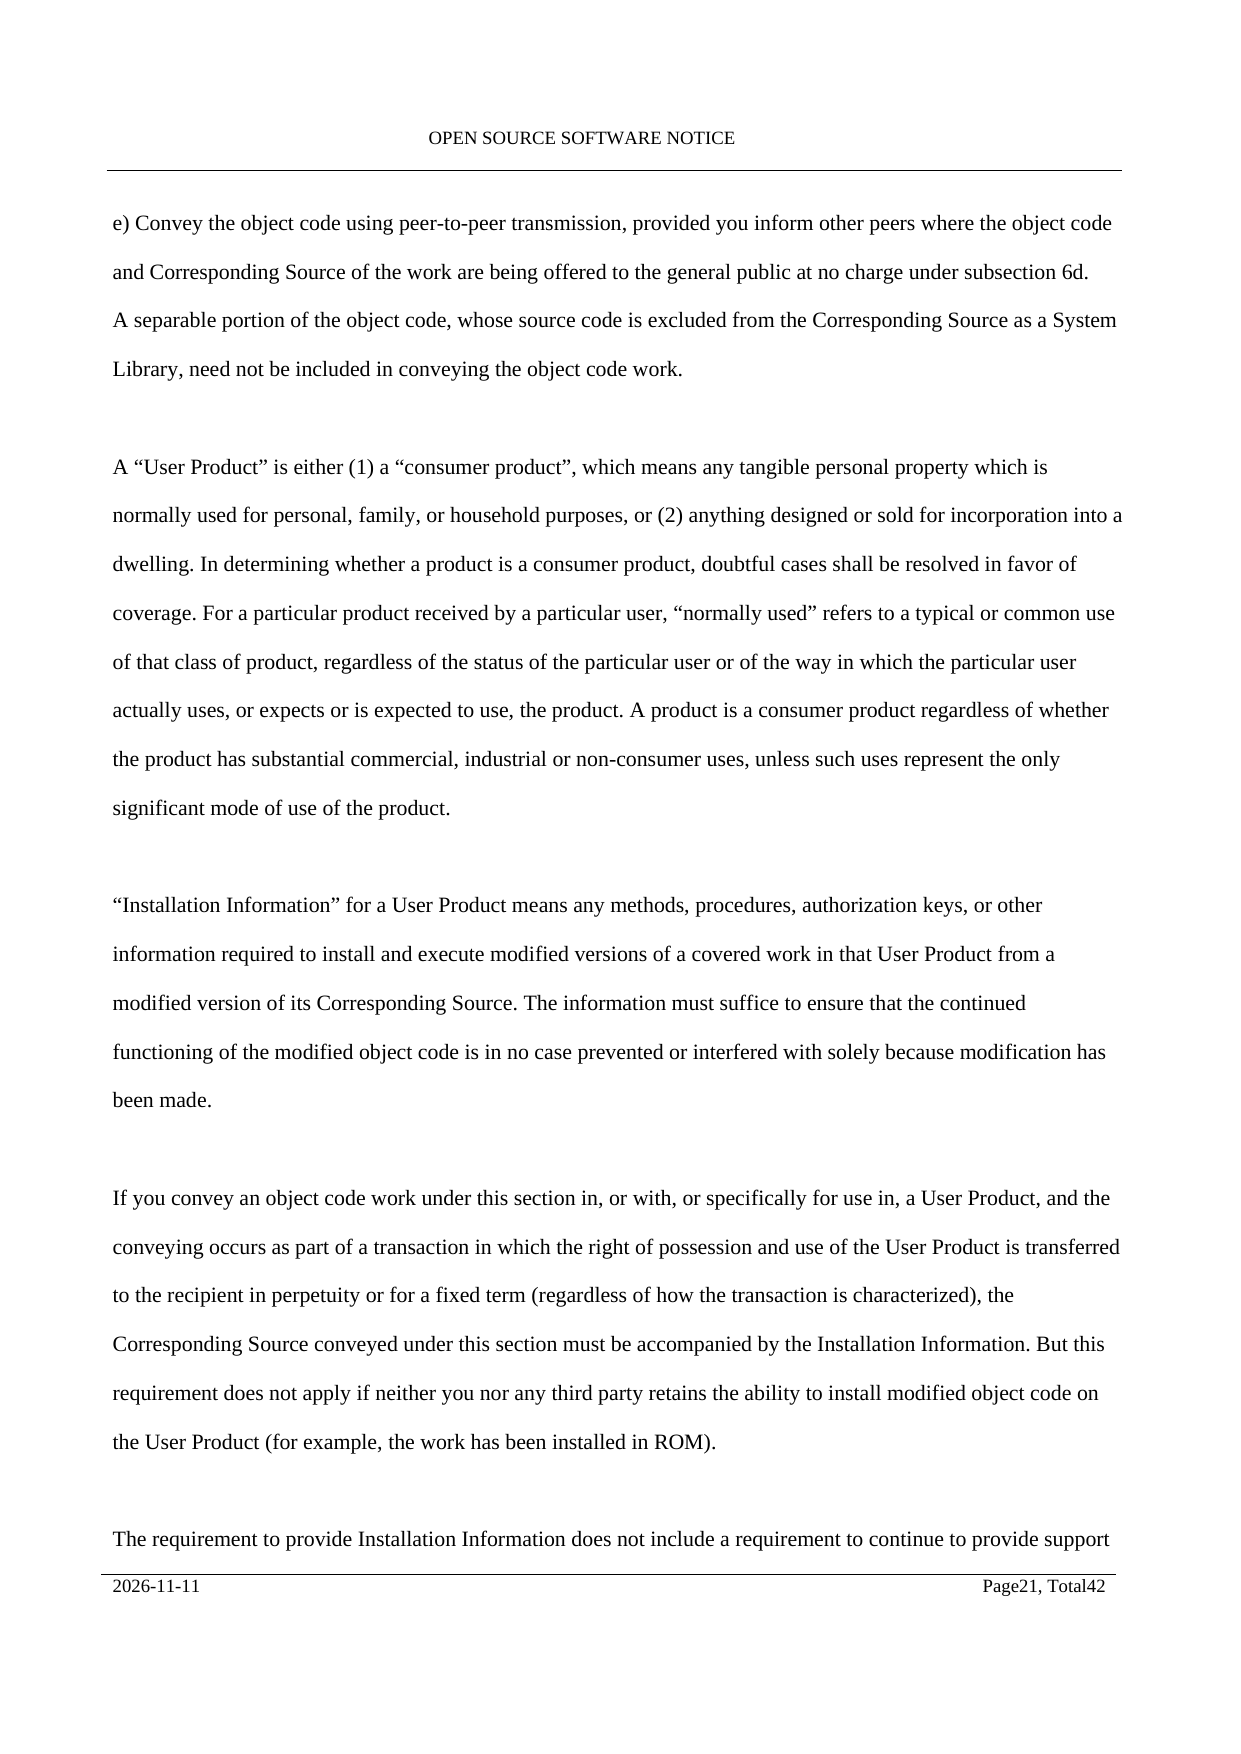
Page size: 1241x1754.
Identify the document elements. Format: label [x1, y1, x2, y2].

text [112, 206, 1128, 1555]
